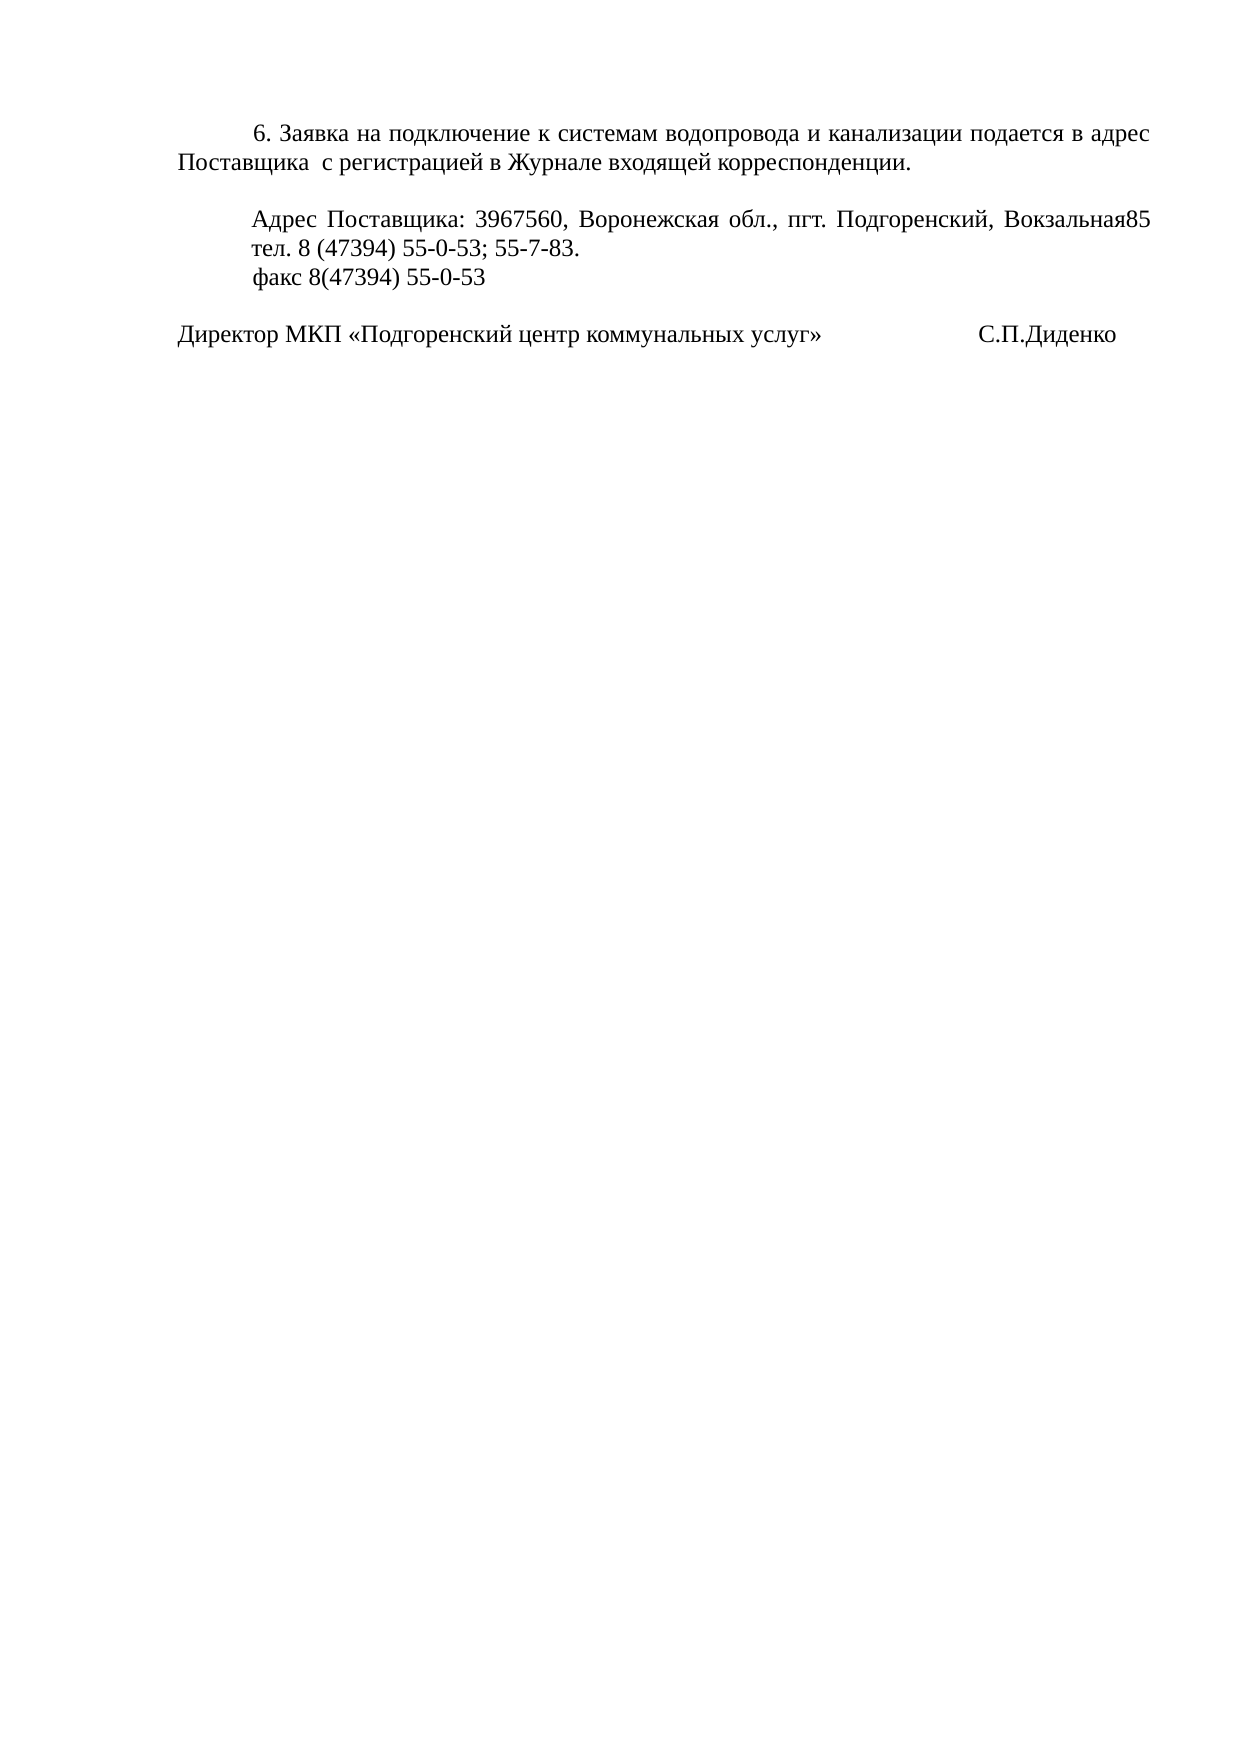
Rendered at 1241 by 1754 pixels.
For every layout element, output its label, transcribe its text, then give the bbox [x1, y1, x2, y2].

text Адрес Поставщика: 3967560, Воронежская обл., пгт. Подгоренский, Вокзальная85 тел. 8 (47394) 55-0-53; 55-7-83. [177, 204, 1152, 262]
text 6. Заявка на подключение к системам водопровода и канализации подается в адрес Поставщика с регистрацией в Журнале входящей корреспонденции. [177, 118, 1152, 176]
text Директор МКП «Подгоренский центр коммунальных услуг» С.П.Диденко [177, 319, 1152, 348]
text факс 8(47394) 55-0-53 [177, 262, 1152, 291]
